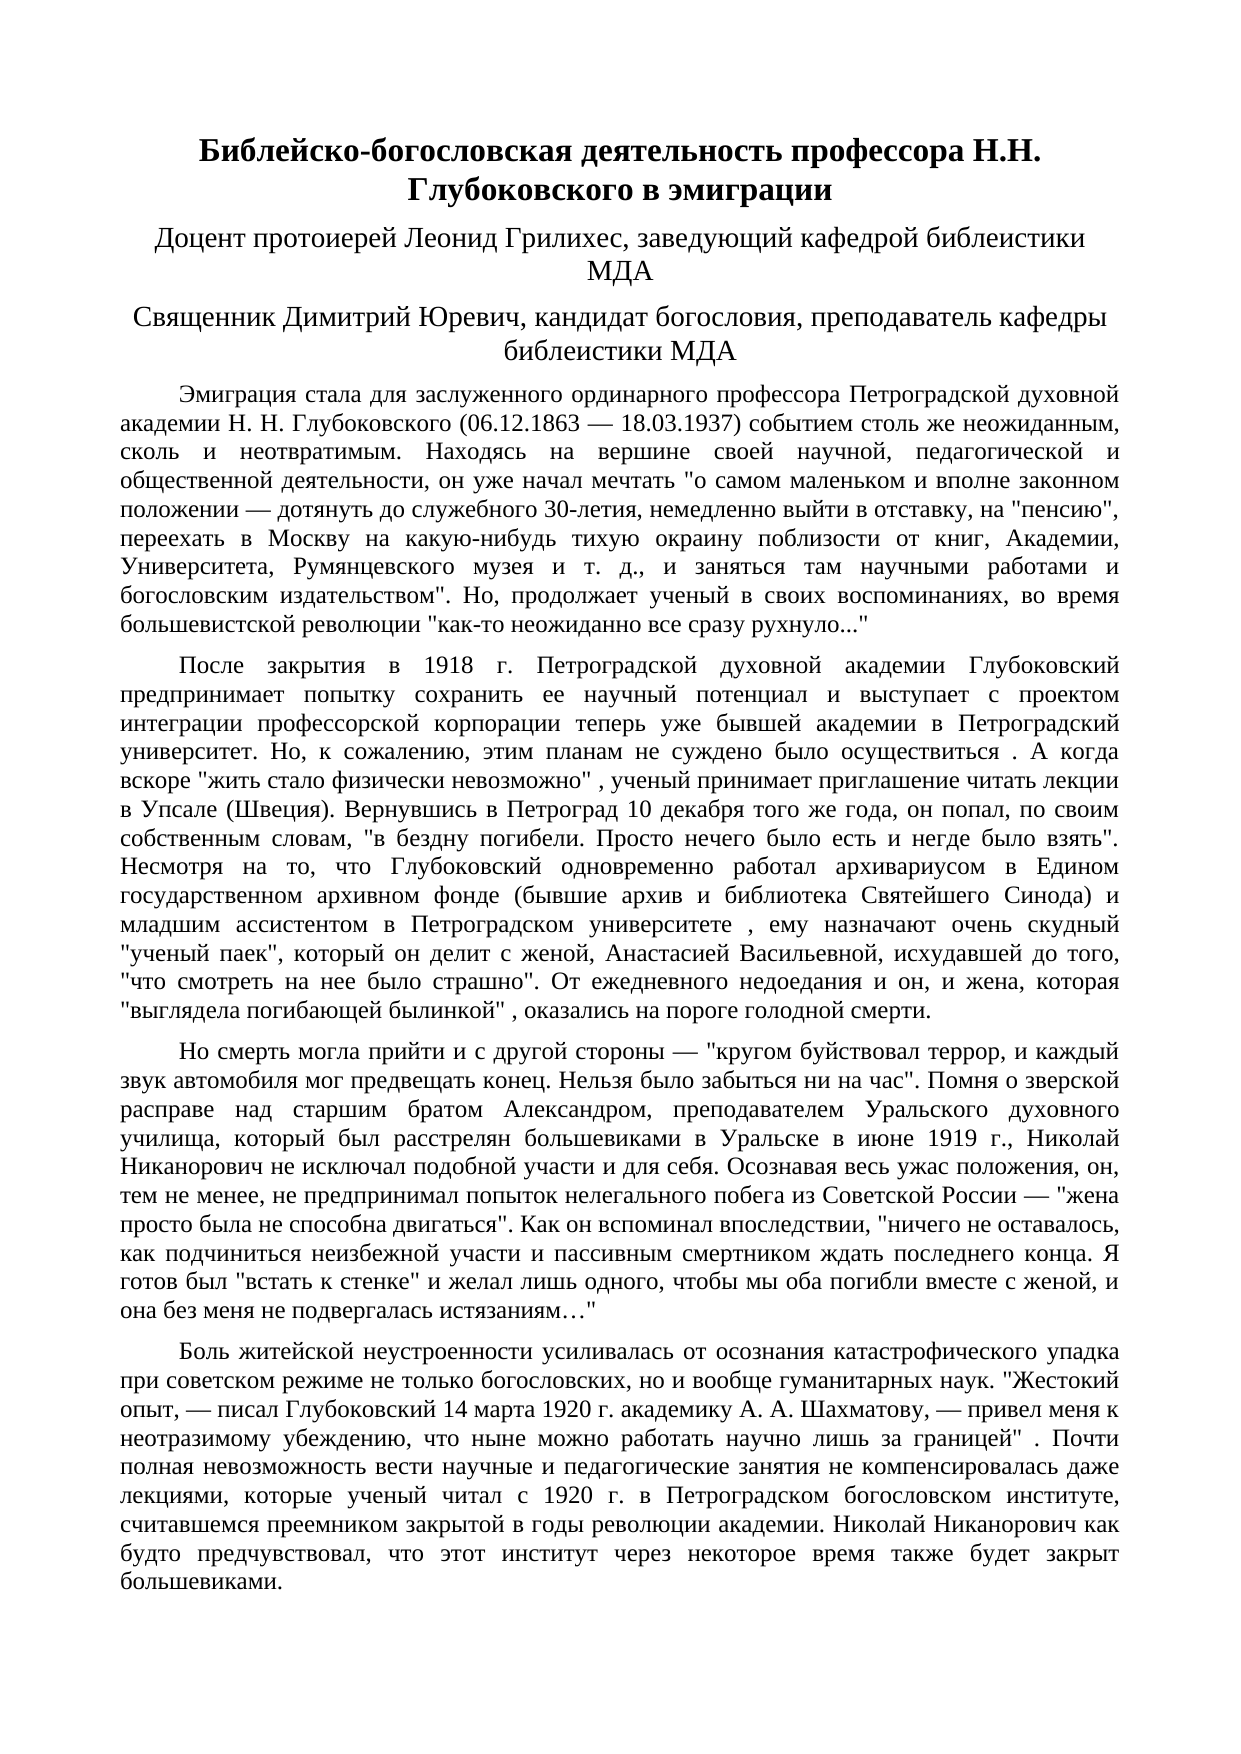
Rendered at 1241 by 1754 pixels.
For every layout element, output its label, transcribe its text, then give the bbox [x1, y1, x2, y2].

text Доцент протоиерей Леонид Грилихес, заведующий кафедрой библеистики МДА [120, 220, 1121, 287]
subtitle Библейско-богословская деятельность профессора Н.Н. Глубоковского в эмиграции [118, 131, 1122, 207]
text После закрытия в 1918 г. Петроградской духовной академии Глубоковский предпринимает попытку сохранить ее научный потенциал и выступает с проектом интеграции профессорской корпорации теперь уже бывшей академии в Петроградский университет. Но, к сожалению, этим планам не суждено было осуществиться . А когда вскоре "жить стало физически невозможно" , ученый принимает приглашение читать лекции в Упсале (Швеция). Вернувшись в Петроград 10 декабря того же года, он попал, по своим собственным словам, "в бездну погибели. Просто нечего было есть и негде было взять". Несмотря на то, что Глубоковский одновременно работал архивариусом в Едином государственном архивном фонде (бывшие архив и библиотека Святейшего Синода) и младшим ассистентом в Петроградском университете , ему назначают очень скудный "ученый паек", который он делит с женой, Анастасией Васильевной, исхудавшей до того, "что смотреть на нее было страшно". От ежедневного недоедания и он, и жена, которая "выглядела погибающей былинкой" , оказались на пороге голодной смерти. [120, 650, 1121, 1024]
text Боль житейской неустроенности усиливалась от осознания катастрофического упадка при советском режиме не только богословских, но и вообще гуманитарных наук. "Жестокий опыт, — писал Глубоковский 14 марта 1920 г. академику А. А. Шахматову, — привел меня к неотразимому убеждению, что ныне можно работать научно лишь за границей" . Почти полная невозможность вести научные и педагогические занятия не компенсировалась даже лекциями, которые ученый читал с 1920 г. в Петроградском богословском институте, считавшемся преемником закрытой в годы революции академии. Николай Никанорович как будто предчувствовал, что этот институт через некоторое время также будет закрыт большевиками. [120, 1336, 1121, 1595]
text Священник Димитрий Юревич, кандидат богословия, преподаватель кафедры библеистики МДА [120, 299, 1121, 366]
text Но смерть могла прийти и с другой стороны — "кругом буйствовал террор, и каждый звук автомобиля мог предвещать конец. Нельзя было забыться ни на час". Помня о зверской расправе над старшим братом Александром, преподавателем Уральского духовного училища, который был расстрелян большевиками в Уральске в июне 1919 г., Николай Никанорович не исключал подобной участи и для себя. Осознавая весь ужас положения, он, тем не менее, не предпринимал попыток нелегального побега из Советской России — "жена просто была не способна двигаться". Как он вспоминал впоследствии, "ничего не оставалось, как подчиниться неизбежной участи и пассивным смертником ждать последнего конца. Я готов был "встать к стенке" и желал лишь одного, чтобы мы оба погибли вместе с женой, и она без меня не подвергалась истязаниям…" [120, 1036, 1121, 1324]
text Эмиграция стала для заслуженного ординарного профессора Петроградской духовной академии Н. Н. Глубоковского (06.12.1863 — 18.03.1937) событием столь же неожиданным, сколь и неотвратимым. Находясь на вершине своей научной, педагогической и общественной деятельности, он уже начал мечтать "о самом маленьком и вполне законном положении — дотянуть до служебного 30-летия, немедленно выйти в отставку, на "пенсию", переехать в Москву на какую-нибудь тихую окраину поблизости от книг, Академии, Университета, Румянцевского музея и т. д., и заняться там научными работами и богословским издательством". Но, продолжает ученый в своих воспоминаниях, во время большевистской революции "как-то неожиданно все сразу рухнуло..." [120, 379, 1121, 638]
